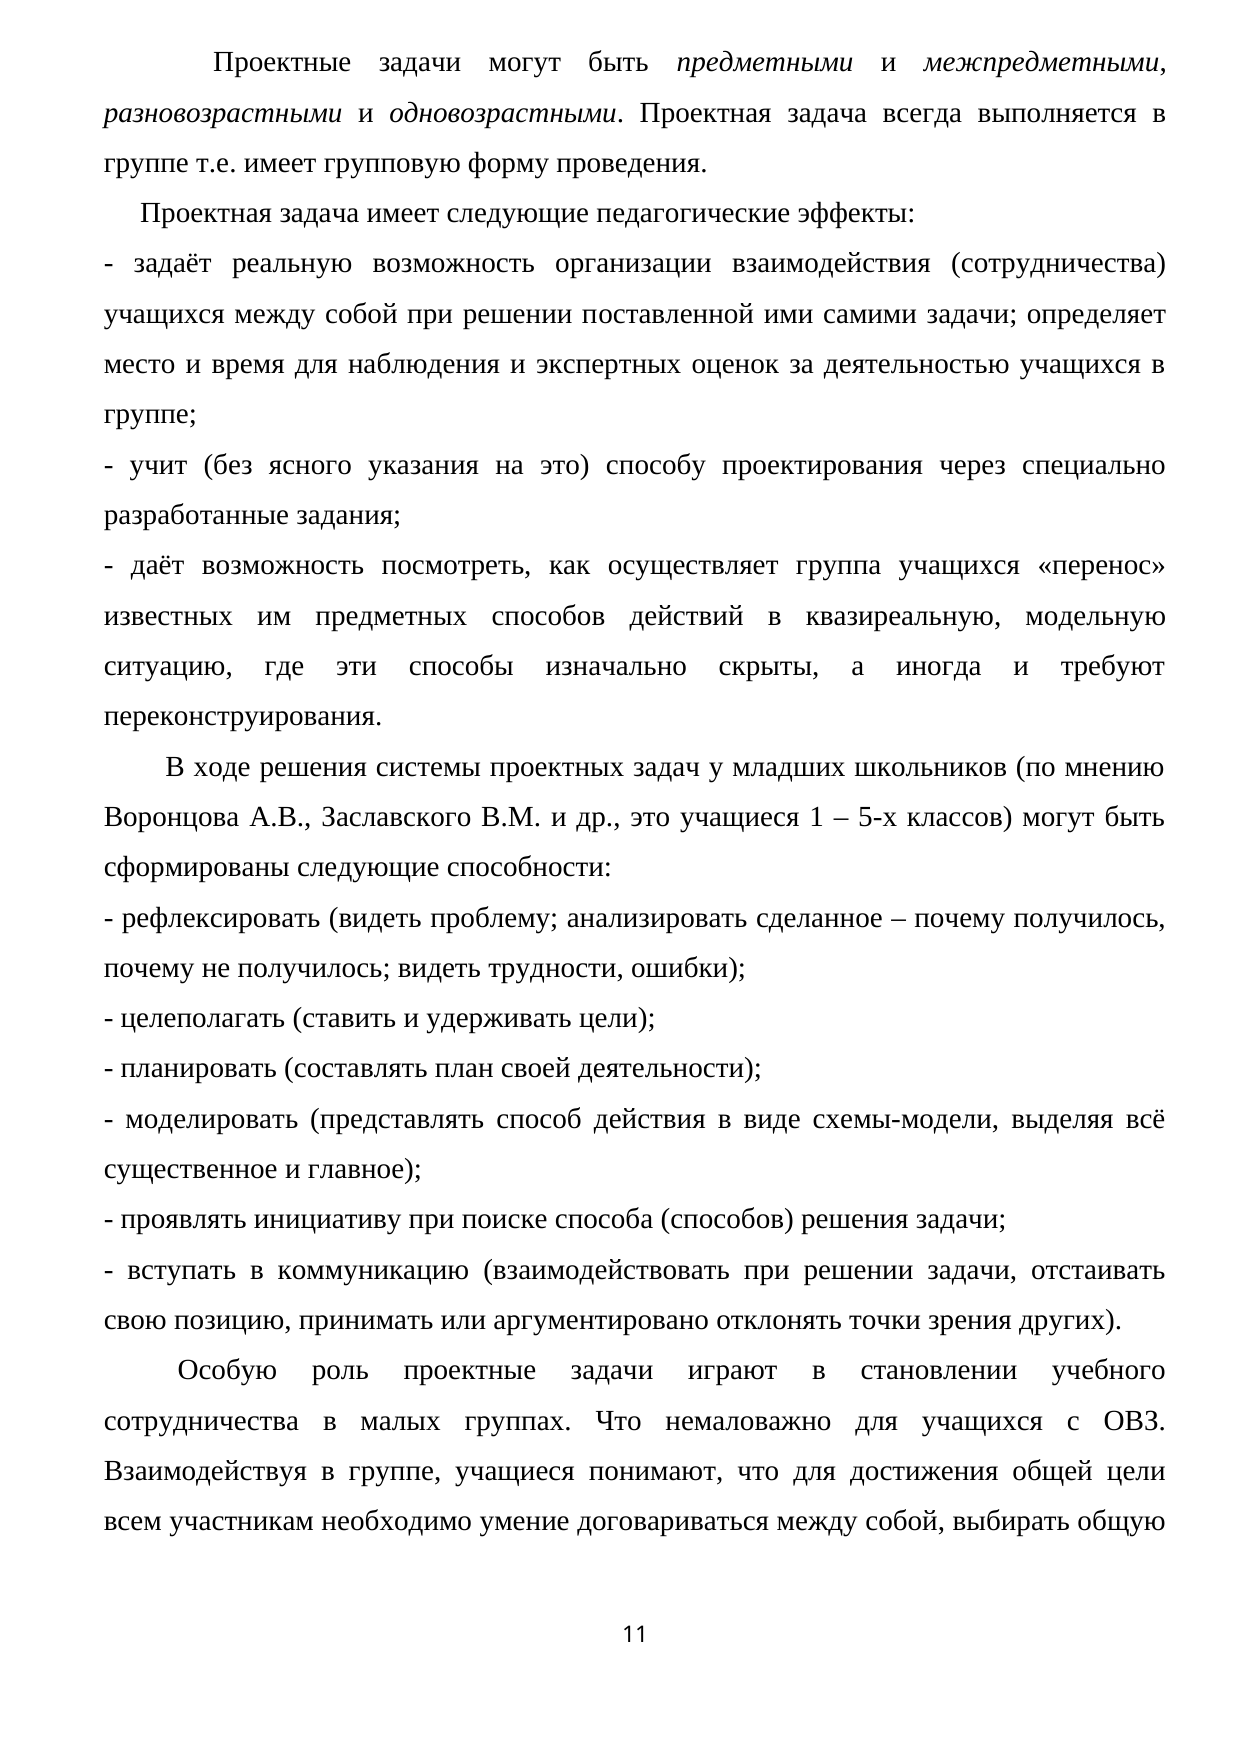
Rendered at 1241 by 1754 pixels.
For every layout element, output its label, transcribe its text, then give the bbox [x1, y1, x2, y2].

text - планировать (составлять план своей деятельности); [103, 1051, 1167, 1084]
text В ходе решения системы проектных задач у младших школьников (по мнению Воронцова А.В., Заславского В.М. и др., это учащиеся 1 – 5-х классов) могут быть сформированы следующие способности: [103, 749, 1167, 883]
text - целеполагать (ставить и удерживать цели); [103, 1000, 1167, 1034]
text Проектная задача имеет следующие пeдагогические эффекты: [103, 195, 1167, 229]
text - учит (без ясного указания на это) способу проектирования через специально разработанные задания; [103, 447, 1167, 531]
text - рефлексировать (видеть проблему; анализировать сделанное – почему получилось, почему не получилось; видеть трудности, ошибки); [103, 900, 1167, 983]
text - проявлять инициативу при поиске способа (способов) решения задачи; [103, 1202, 1167, 1235]
text Проектные задачи могут быть предметными и межпредметными, разновозрастными и одновозрастными. Проектная задача всегда выполняется в группе т.е. имеет групповую форму проведения. [103, 44, 1167, 178]
text - моделировать (представлять способ действия в виде схемы-модели, выделяя всё существенное и главное); [103, 1101, 1167, 1185]
text - вступать в коммуникацию (взаимодействовать при решении задачи, отстаивать свою позицию, принимать или аргументировано отклонять точки зрения других). [103, 1252, 1167, 1336]
text - даёт возможность посмотреть, как осуществляет группа учащихся «перенос» известных им предметных способов действий в квазиреальную, модельную ситуацию, где эти способы изначально скрыты, а иногда и требуют переконструирования. [103, 547, 1167, 732]
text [103, 1352, 1167, 1537]
text - задаёт реальную возможность организации взаимодействия (сотрудничества) учащихся между собой при решении пoставленной ими самими задачи; определяет место и время для наблюдения и экспертных оценок за деятельностью учащихся в группе; [103, 246, 1167, 430]
